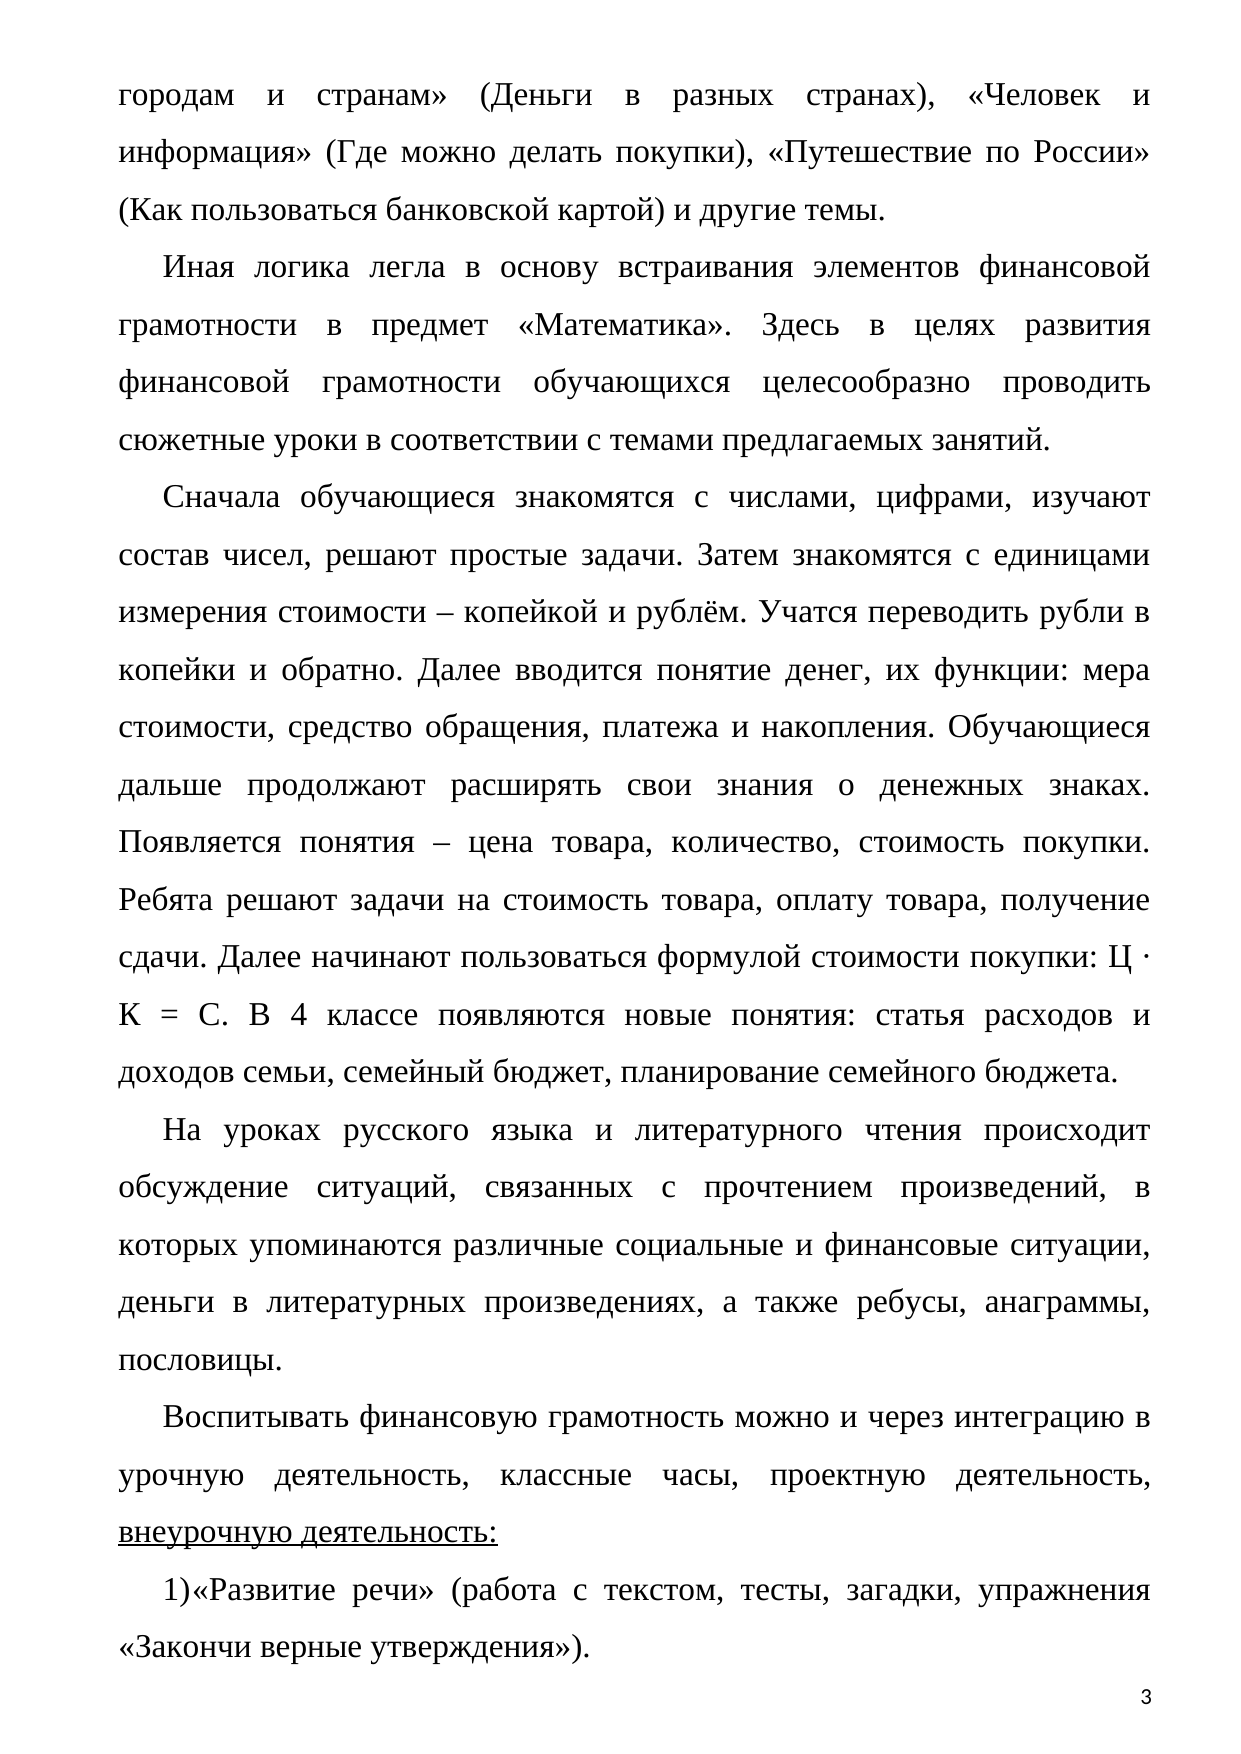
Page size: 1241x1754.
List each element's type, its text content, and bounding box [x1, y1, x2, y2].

list «Развитие речи» (работа с текстом, тесты, загадки, упражнения «Закончи верные утверждения»). [118, 1569, 1152, 1665]
text Иная логика легла в основу встраивания элементов финансовой грамотности в предмет «Математика». Здесь в целях развития финансовой грамотности обучающихся целесообразно проводить сюжетные уроки в соответствии с темами предлагаемых занятий. [118, 246, 1152, 457]
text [118, 74, 1152, 227]
text Сначала обучающиеся знакомятся с числами, цифрами, изучают состав чисел, решают простые задачи. Затем знакомятся с единицами измерения стоимости – копейкой и рублём. Учатся переводить рубли в копейки и обратно. Далее вводится понятие денег, их функции: мера стоимости, средство обращения, платежа и накопления. Обучающиеся дальше продолжают расширять свои знания о денежных знаках. Появляется понятия – цена товара, количество, стоимость покупки. Ребята решают задачи на стоимость товара, оплату товара, получение сдачи. Далее начинают пользоваться формулой стоимости покупки: Ц ∙ К = С. В 4 классе появляются новые понятия: статья расходов и доходов семьи, семейный бюджет, планирование семейного бюджета. [118, 476, 1152, 1090]
text На уроках русского языка и литературного чтения происходит обсуждение ситуаций, связанных с прочтением произведений, в которых упоминаются различные социальные и финансовые ситуации, деньги в литературных произведениях, а также ребусы, анаграммы, пословицы. [118, 1109, 1152, 1377]
text Воспитывать финансовую грамотность можно и через интеграцию в урочную деятельность, классные часы, проектную деятельность, внеурочную деятельность: [118, 1396, 1152, 1550]
